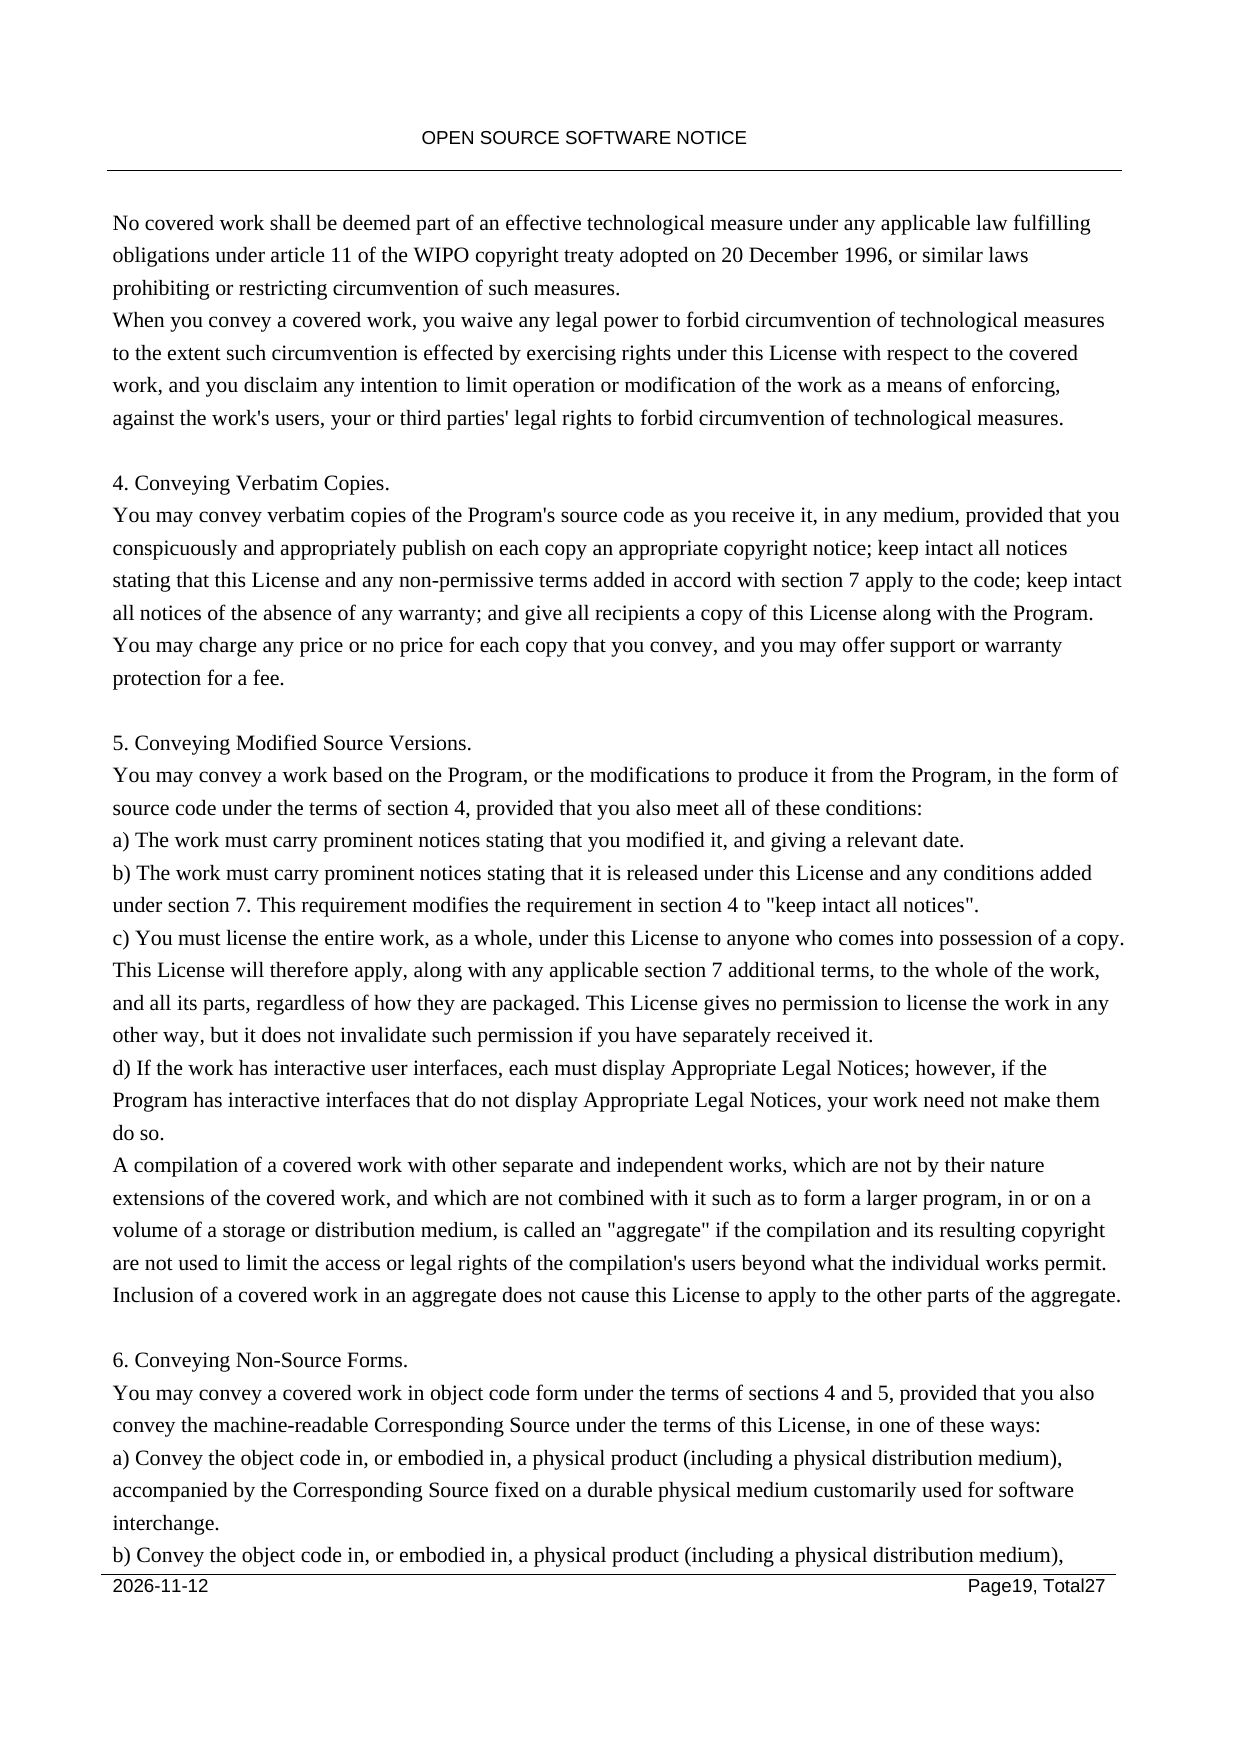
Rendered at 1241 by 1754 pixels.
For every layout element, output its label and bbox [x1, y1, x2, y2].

text [112, 206, 1128, 1571]
